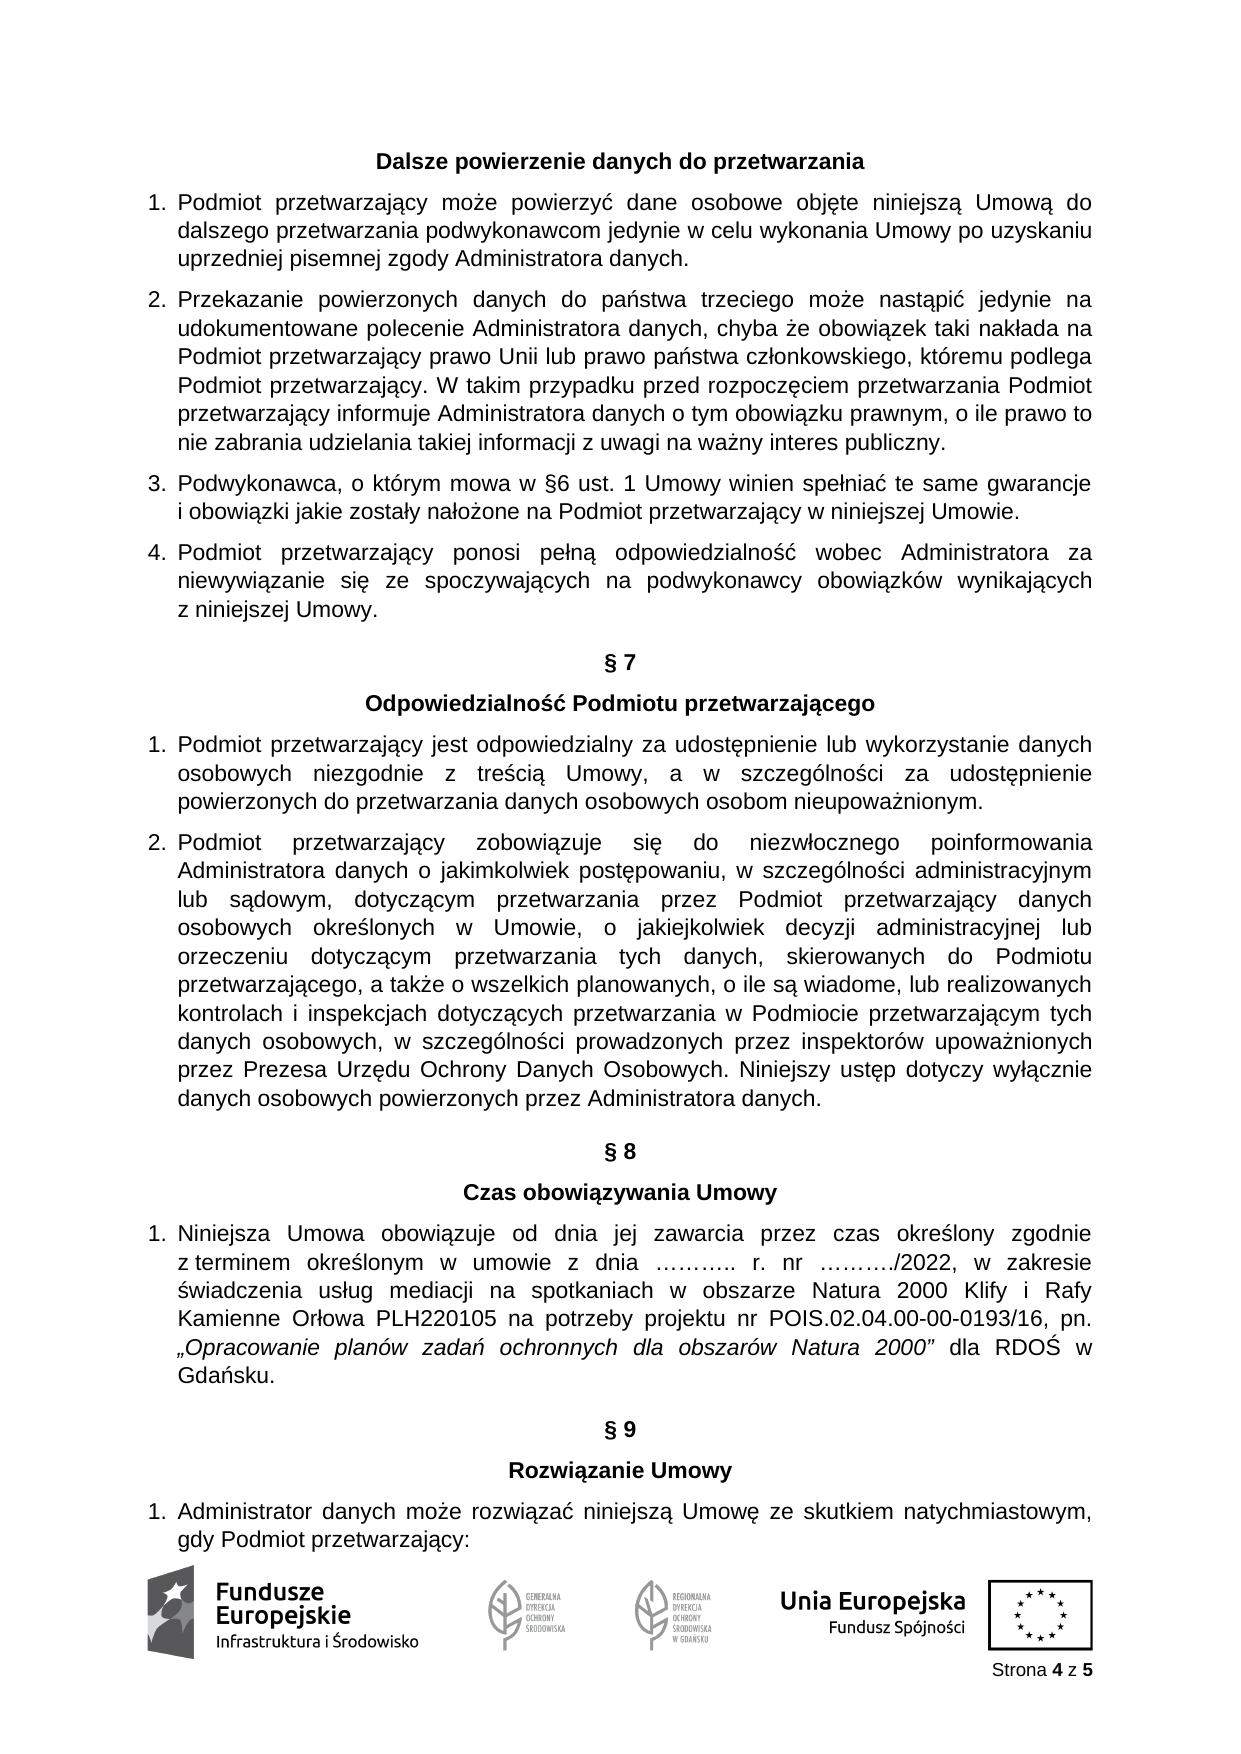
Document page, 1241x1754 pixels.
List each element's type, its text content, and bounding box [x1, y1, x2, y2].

list Podmiot przetwarzający jest odpowiedzialny za udostępnienie lub wykorzystanie danych osobowych niezgodnie z treścią Umowy, a w szczególności za udostępnienie powierzonych do przetwarzania danych osobowych osobom nieupoważnionym. [148, 731, 1093, 814]
text Rozwiązanie Umowy [148, 1457, 1093, 1483]
text § 9 [148, 1416, 1093, 1442]
list Administrator danych może rozwiązać niniejszą Umowę ze skutkiem natychmiastowym, gdy Podmiot przetwarzający: [148, 1498, 1093, 1552]
list Podmiot przetwarzający zobowiązuje się do niezwłocznego poinformowania Administratora danych o jakimkolwiek postępowaniu, w szczególności administracyjnym lub sądowym, dotyczącym przetwarzania przez Podmiot przetwarzający danych osobowych określonych w Umowie, o jakiejkolwiek decyzji administracyjnej lub orzeczeniu dotyczącym przetwarzania tych danych, skierowanych do Podmiotu przetwarzającego, a także o wszelkich planowanych, o ile są wiadome, lub realizowanych kontrolach i inspekcjach dotyczących przetwarzania w Podmiocie przetwarzającym tych danych osobowych, w szczególności prowadzonych przez inspektorów upoważnionych przez Prezesa Urzędu Ochrony Danych Osobowych. Niniejszy ustęp dotyczy wyłącznie danych osobowych powierzonych przez Administratora danych. [148, 829, 1093, 1111]
text § 7 [148, 649, 1093, 676]
text Czas obowiązywania Umowy [148, 1179, 1093, 1206]
picture [147, 1565, 1093, 1659]
list Niniejsza Umowa obowiązuje od dnia jej zawarcia przez czas określony zgodnie z terminem określonym w umowie z dnia ……….. r. nr ………./2022, w zakresie świadczenia usług mediacji na spotkaniach w obszarze Natura 2000 Klify i Rafy Kamienne Orłowa PLH220105 na potrzeby projektu nr POIS.02.04.00-00-0193/16, pn. „Opracowanie planów zadań ochronnych dla obszarów Natura 2000” dla RDOŚ w Gdańsku. [148, 1220, 1093, 1389]
text Dalsze powierzenie danych do przetwarzania [148, 148, 1093, 174]
text Odpowiedzialność Podmiotu przetwarzającego [148, 690, 1093, 716]
list Podwykonawca, o którym mowa w §6 ust. 1 Umowy winien spełniać te same gwarancje i obowiązki jakie zostały nałożone na Podmiot przetwarzający w niniejszej Umowie. [148, 469, 1093, 524]
list Przekazanie powierzonych danych do państwa trzeciego może nastąpić jedynie na udokumentowane polecenie Administratora danych, chyba że obowiązek taki nakłada na Podmiot przetwarzający prawo Unii lub prawo państwa członkowskiego, któremu podlega Podmiot przetwarzający. W takim przypadku przed rozpoczęciem przetwarzania Podmiot przetwarzający informuje Administratora danych o tym obowiązku prawnym, o ile prawo to nie zabrania udzielania takiej informacji z uwagi na ważny interes publiczny. [148, 286, 1093, 455]
list Podmiot przetwarzający może powierzyć dane osobowe objęte niniejszą Umową do dalszego przetwarzania podwykonawcom jedynie w celu wykonania Umowy po uzyskaniu uprzedniej pisemnej zgody Administratora danych. [148, 188, 1093, 272]
list Podmiot przetwarzający ponosi pełną odpowiedzialność wobec Administratora za niewywiązanie się ze spoczywających na podwykonawcy obowiązków wynikających z niniejszej Umowy. [148, 539, 1093, 622]
text § 8 [148, 1138, 1093, 1164]
